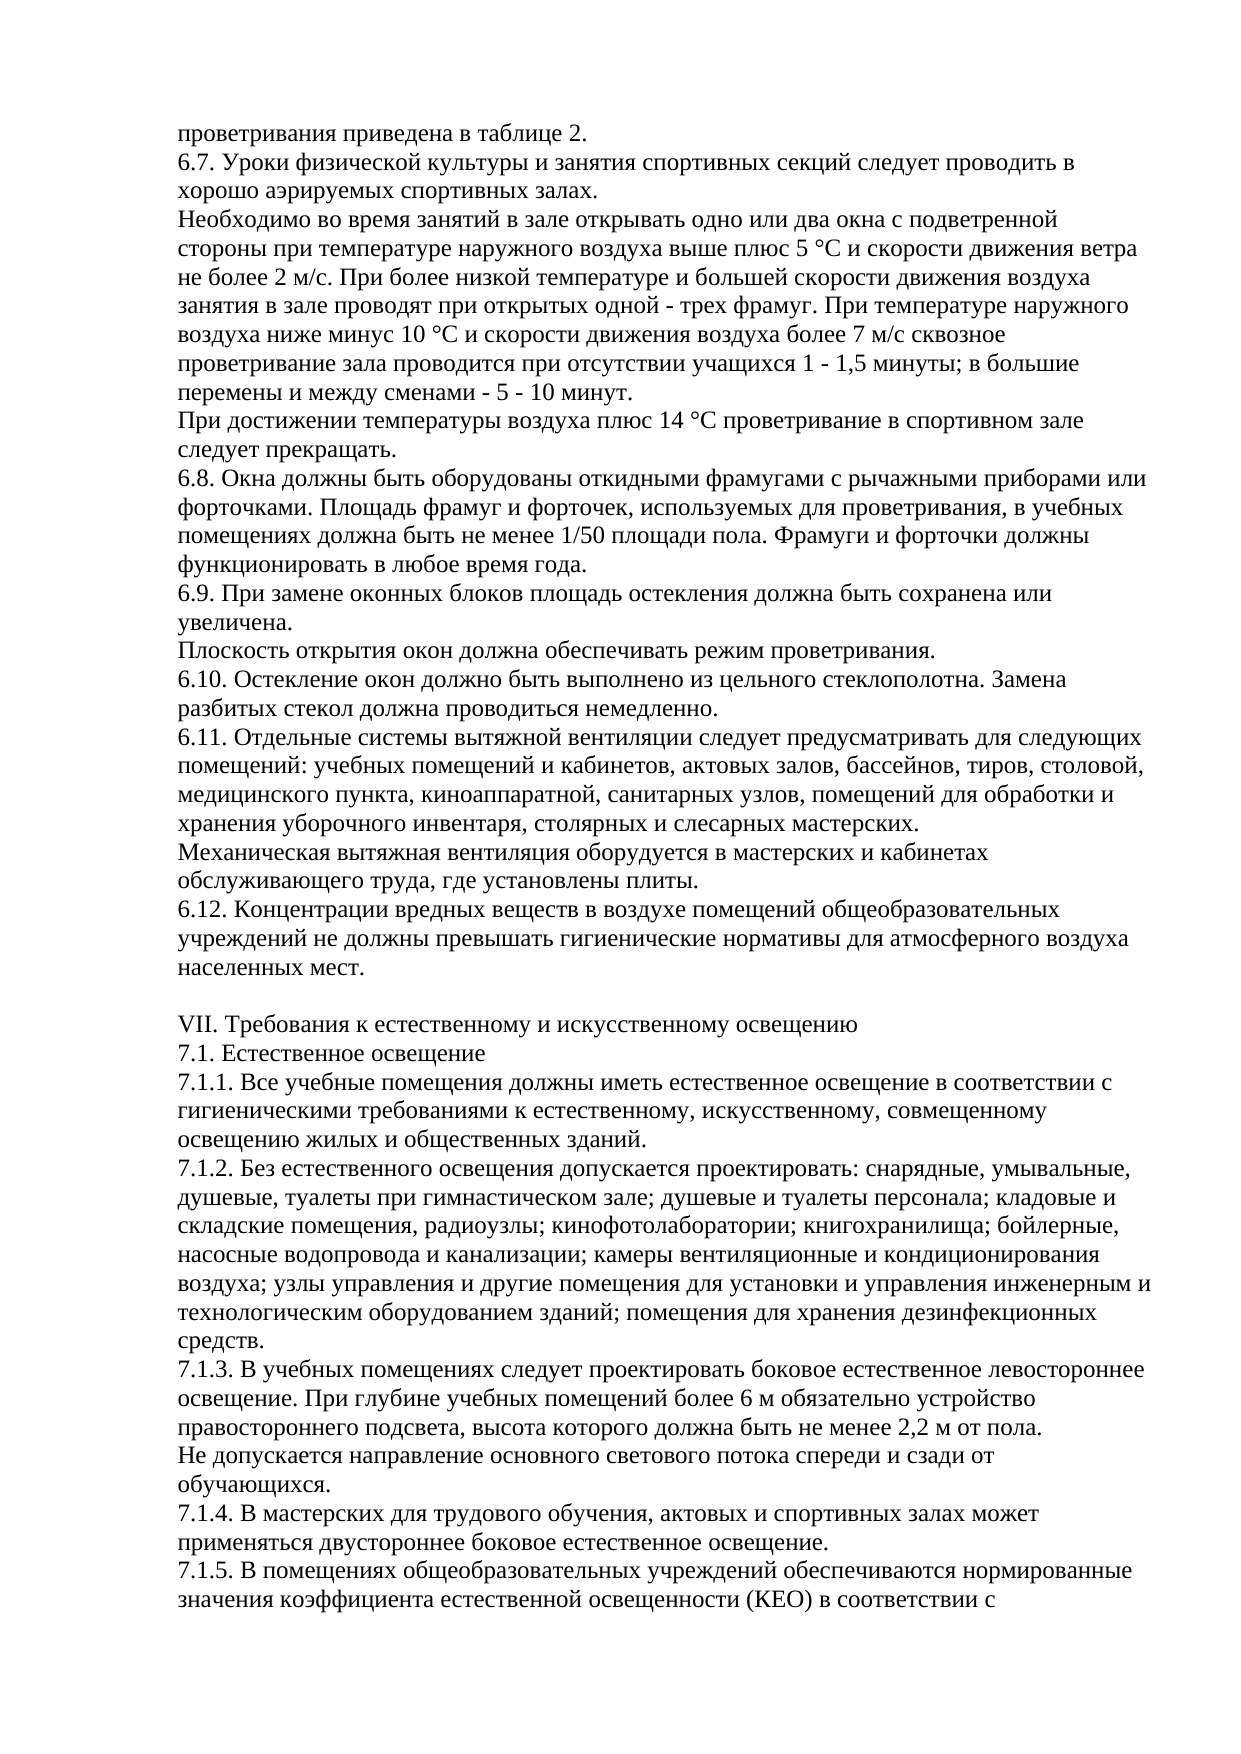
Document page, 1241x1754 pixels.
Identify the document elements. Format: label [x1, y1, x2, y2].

text [177, 118, 1152, 1613]
